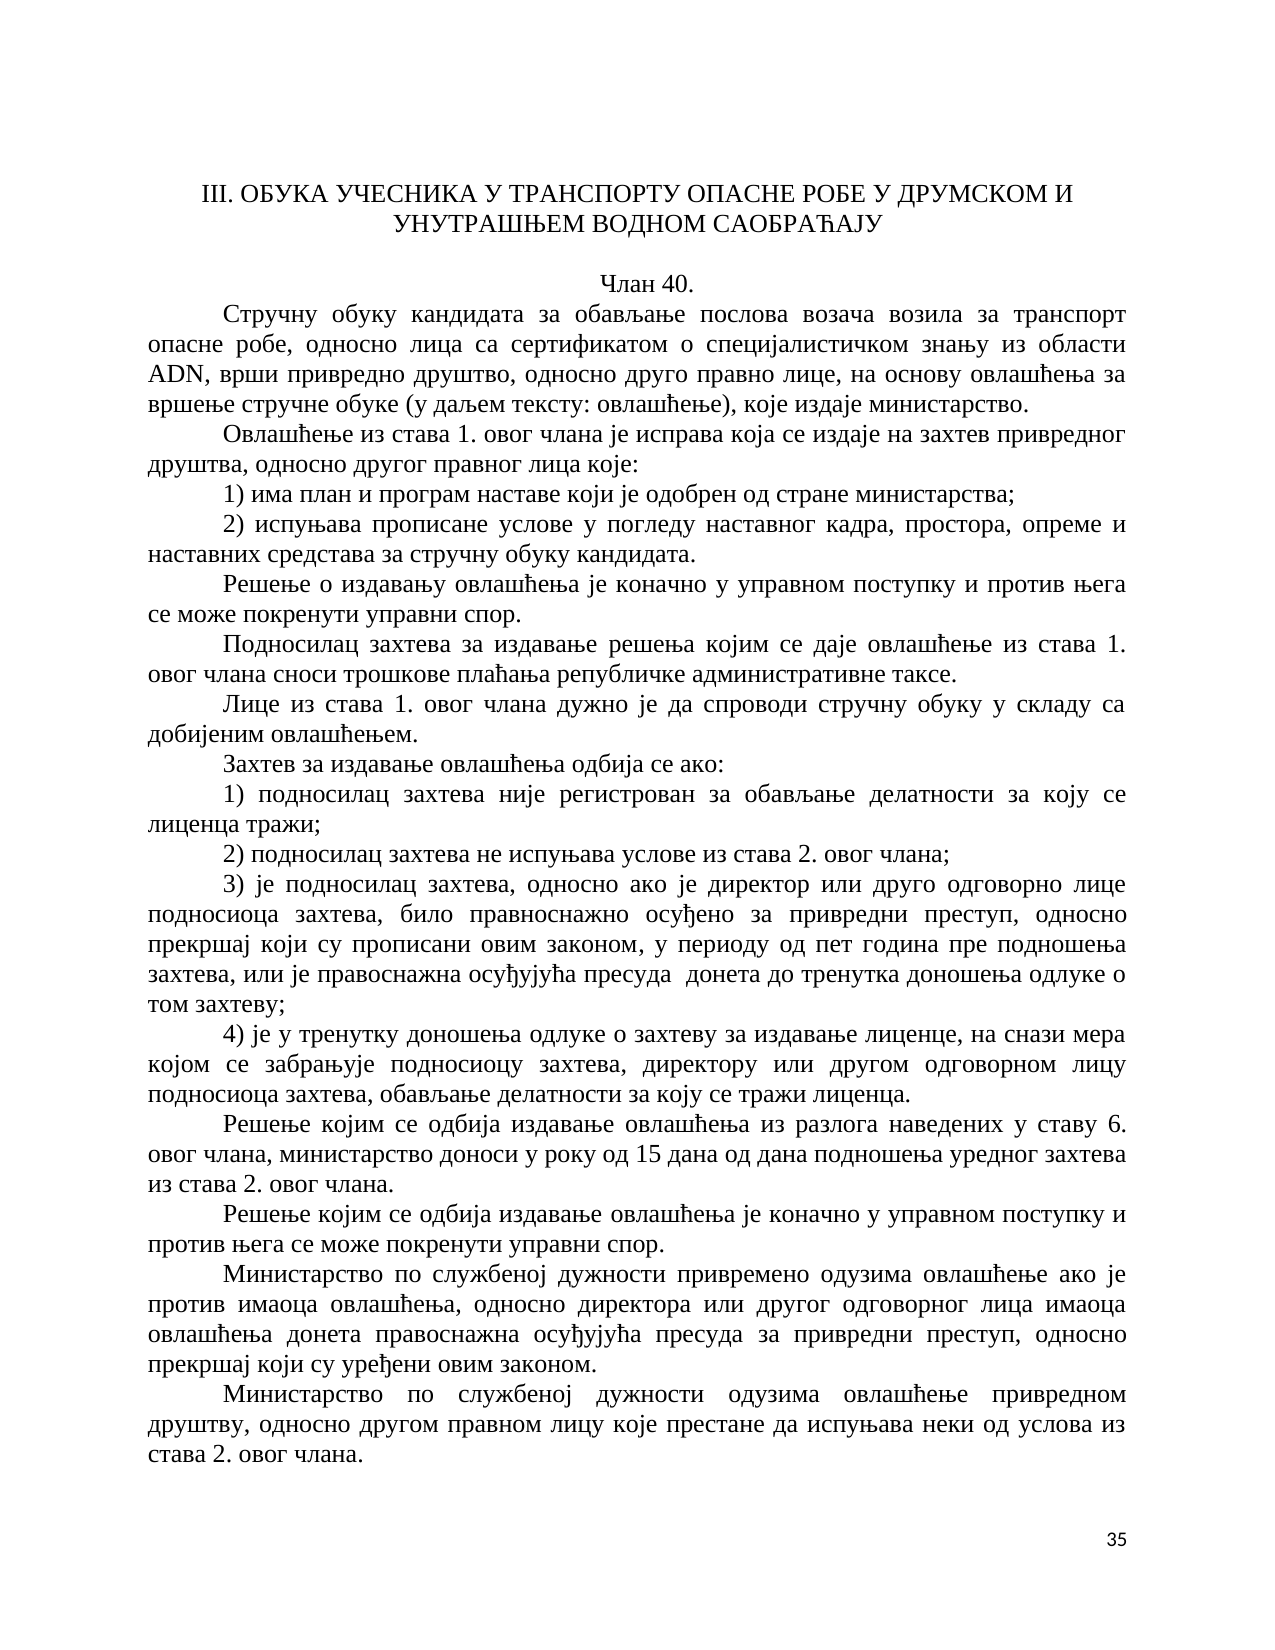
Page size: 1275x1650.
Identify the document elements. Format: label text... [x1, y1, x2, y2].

text 4) је у тренутку доношења одлуке о захтеву за издавање лиценце, на снази мера којом се забрањује подносиоцу захтева, директору или другом одговорном лицу подносиоца захтева, обављање делатности за коју се тражи лиценца. [148, 1018, 1127, 1108]
text 1) има план и програм наставе који је одобрен од стране министарства; [148, 478, 1127, 508]
text Решење о издавању овлашћења је коначно у управном поступку и против њега се може покренути управни спор. [148, 568, 1127, 628]
text III. ОБУКА УЧЕСНИКА У ТРАНСПОРТУ ОПАСНЕ РОБЕ У ДРУМСКОМ И УНУТРАШЊЕМ ВОДНОМ САОБРАЋАЈУ [148, 178, 1127, 238]
text Подносилац захтева за издавање решења којим се даје овлашћење из става 1. овог члана сноси трошкове плаћања републичке административне таксе. [148, 628, 1127, 688]
text 2) испуњава прописане услове у погледу наставног кадра, простора, опреме и наставних средстава за стручну обуку кандидата. [148, 508, 1127, 568]
text Стручну обуку кандидата за обављање послова возача возила за транспорт опасне робе, односно лица са сертификатом о специјалистичком знању из области ADN, врши привредно друштво, односно друго правно лице, на основу овлашћења за вршење стручне обуке (у даљем тексту: овлашћење), које издаје министарство. [148, 298, 1127, 418]
text Министарство по службеној дужности привремено одузима овлашћење ако је против имаоца овлашћења, односно директора или другог одговорног лица имаоца овлашћења донета правоснажна осуђујућа пресуда за привредни преступ, односно прекршај који су уређени овим законом. [148, 1258, 1127, 1378]
text Овлашћење из става 1. овог члана је исправа која се издаје на захтев привредног друштва, односно другог правног лица које: [148, 418, 1127, 478]
text 1) подносилац захтева није регистрован за обављање делатности за коју се лиценца тражи; [148, 778, 1127, 838]
text Решење којим се одбија издавање овлашћења из разлога наведених у ставу 6. овог члана, министарство доноси у року од 15 дана од дана подношења уредног захтева из става 2. овог члана. [148, 1108, 1127, 1198]
text Решење којим се одбија издавање овлашћења је коначно у управном поступку и против њега се може покренути управни спор. [148, 1198, 1127, 1258]
text 3) је подносилац захтева, односно ако је директор или друго одговорно лице подносиоца захтева, било правноснажно осуђено за привредни преступ, односно прекршај који су прописани овим законом, у периоду од пет година пре подношења захтева, или је правоснажна осуђујућа пресуда донета до тренутка доношења одлуке о том захтеву; [148, 868, 1127, 1018]
text 2) подносилац захтева не испуњава услове из става 2. овог члана; [148, 838, 1127, 868]
text Лице из става 1. овог члана дужно је да спроводи стручну обуку у складу са добијеним овлашћењем. [148, 688, 1127, 748]
text Министарство по службеној дужности одузима овлашћење привредном друштву, односно другом правном лицу које престане да испуњава неки од услова из става 2. овог члана. [148, 1378, 1127, 1468]
text Захтев за издавање овлашћења одбија се ако: [148, 748, 1127, 778]
